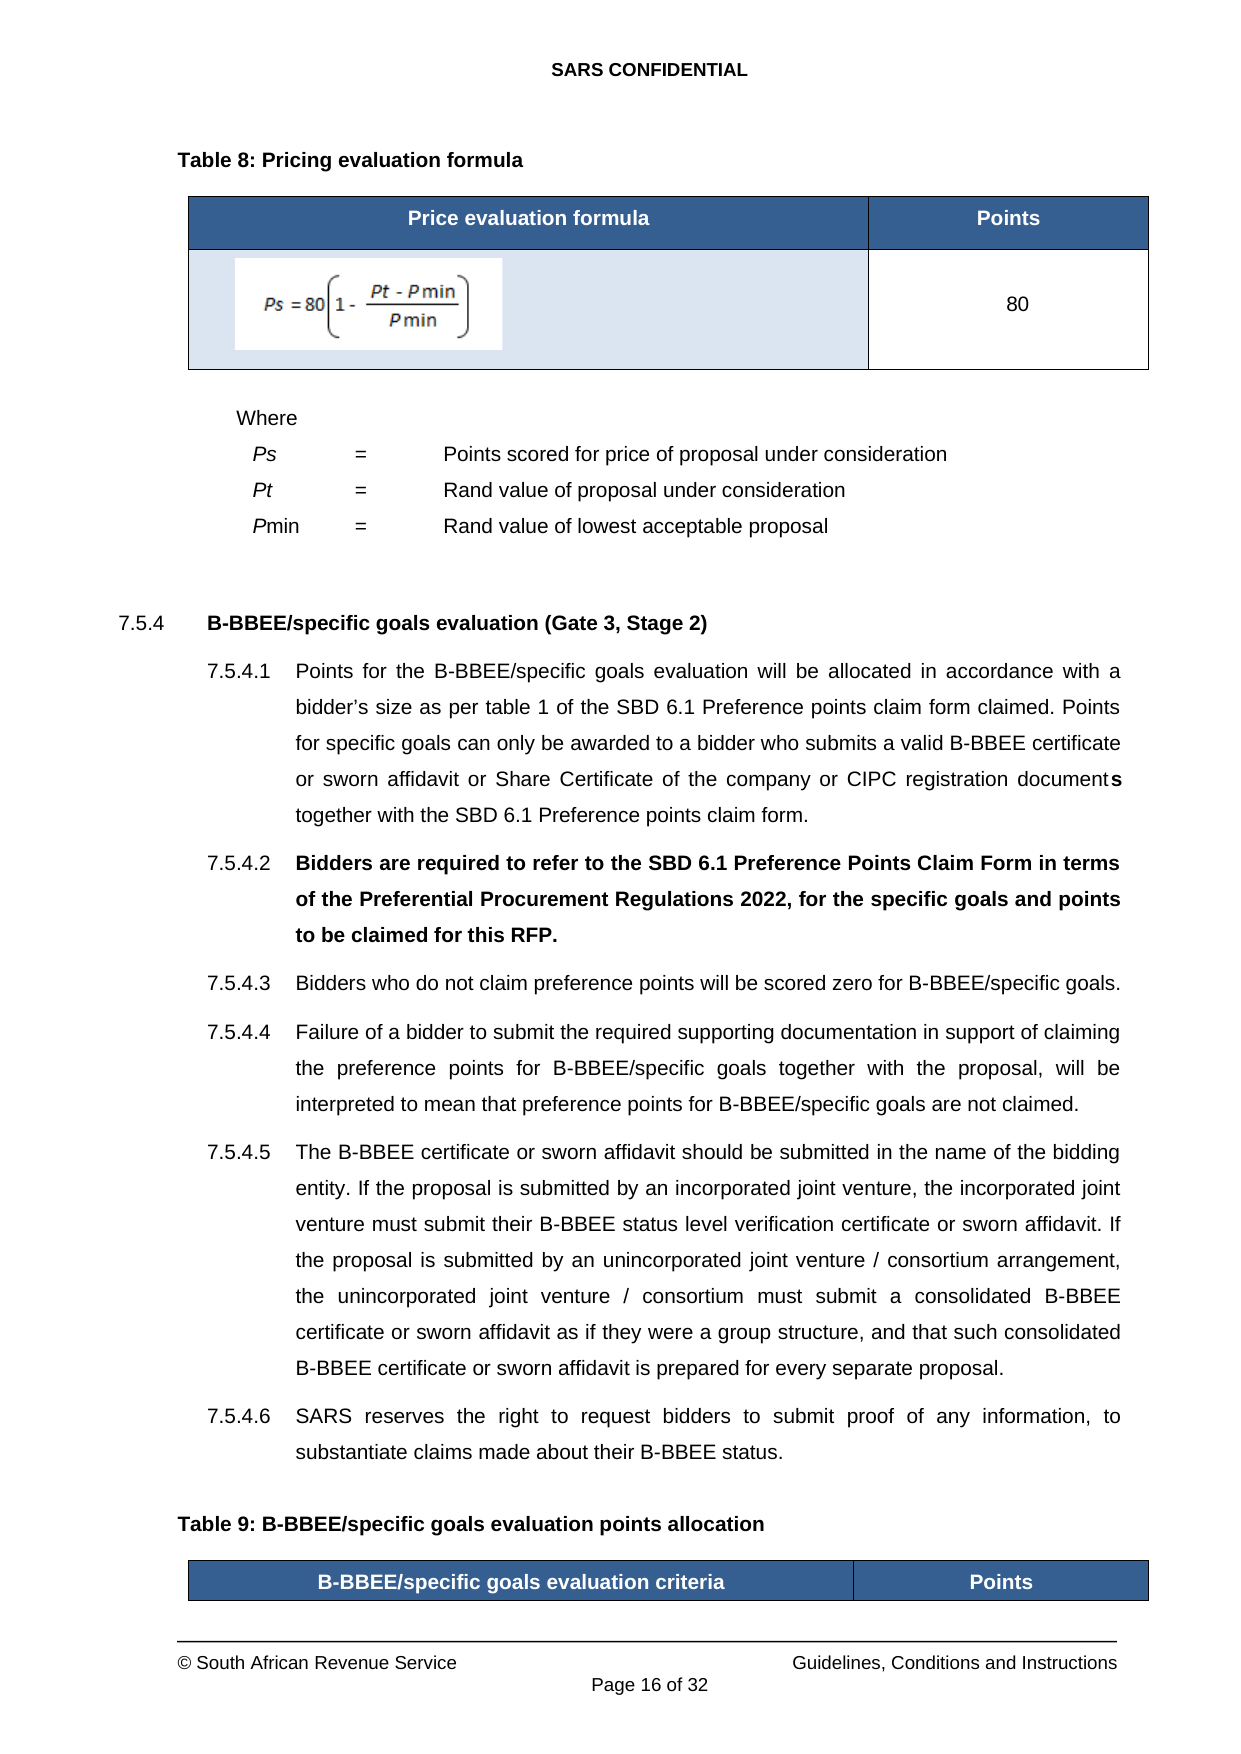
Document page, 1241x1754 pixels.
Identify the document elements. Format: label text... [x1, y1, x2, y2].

table_header Points [869, 197, 1148, 249]
picture [234, 258, 503, 350]
text Table 9: B-BBEE/specific goals evaluation points allocation [177, 1512, 1122, 1536]
table_cell 80 [869, 250, 1148, 369]
text Where [236, 406, 1122, 429]
text Points for the B-BBEE/specific goals evaluation will be allocated in accordance with a bidder’s size as per table 1 of the SBD 6.1 Preference points claim form claimed. Points for specific goals can only be awarded to a bidder who submits a valid B-BBEE certificate or sworn affidavit or Share Certificate of the company or CIPC registration documents together with the SBD 6.1 Preference points claim form. [207, 659, 1122, 826]
text SARS reserves the right to request bidders to submit proof of any information, to substantiate claims made about their B-BBEE status. [207, 1404, 1122, 1464]
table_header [189, 1561, 853, 1600]
text Bidders are required to refer to the SBD 6.1 Preference Points Claim Form in terms of the Preferential Procurement Regulations 2022, for the specific goals and points to be claimed for this RFP. [207, 851, 1122, 947]
text Pmin = Rand value of lowest acceptable proposal [252, 513, 1122, 537]
table_header Price evaluation formula [189, 197, 868, 249]
text The B-BBEE certificate or sworn affidavit should be submitted in the name of the bidding entity. If the proposal is submitted by an incorporated joint venture, the incorporated joint venture must submit their B-BBEE status level verification certificate or sworn affidavit. If the proposal is submitted by an unincorporated joint venture / consortium arrangement, the unincorporated joint venture / consortium must submit a consolidated B-BBEE certificate or sworn affidavit as if they were a group structure, and that such consolidated B-BBEE certificate or sworn affidavit is prepared for every separate proposal. [207, 1140, 1122, 1379]
text Ps = Points scored for price of proposal under consideration [252, 442, 1122, 466]
text Failure of a bidder to submit the required supporting documentation in support of claiming the preference points for B-BBEE/specific goals together with the proposal, will be interpreted to mean that preference points for B-BBEE/specific goals are not claimed. [207, 1020, 1122, 1116]
table_cell [189, 250, 868, 369]
text B-BBEE/specific goals evaluation (Gate 3, Stage 2) [118, 610, 1122, 634]
text Bidders who do not claim preference points will be scored zero for B-BBEE/specific goals. [207, 971, 1122, 995]
text Table 8: Pricing evaluation formula [177, 148, 1122, 172]
text Pt = Rand value of proposal under consideration [252, 477, 1122, 501]
table_header Points [854, 1561, 1148, 1600]
